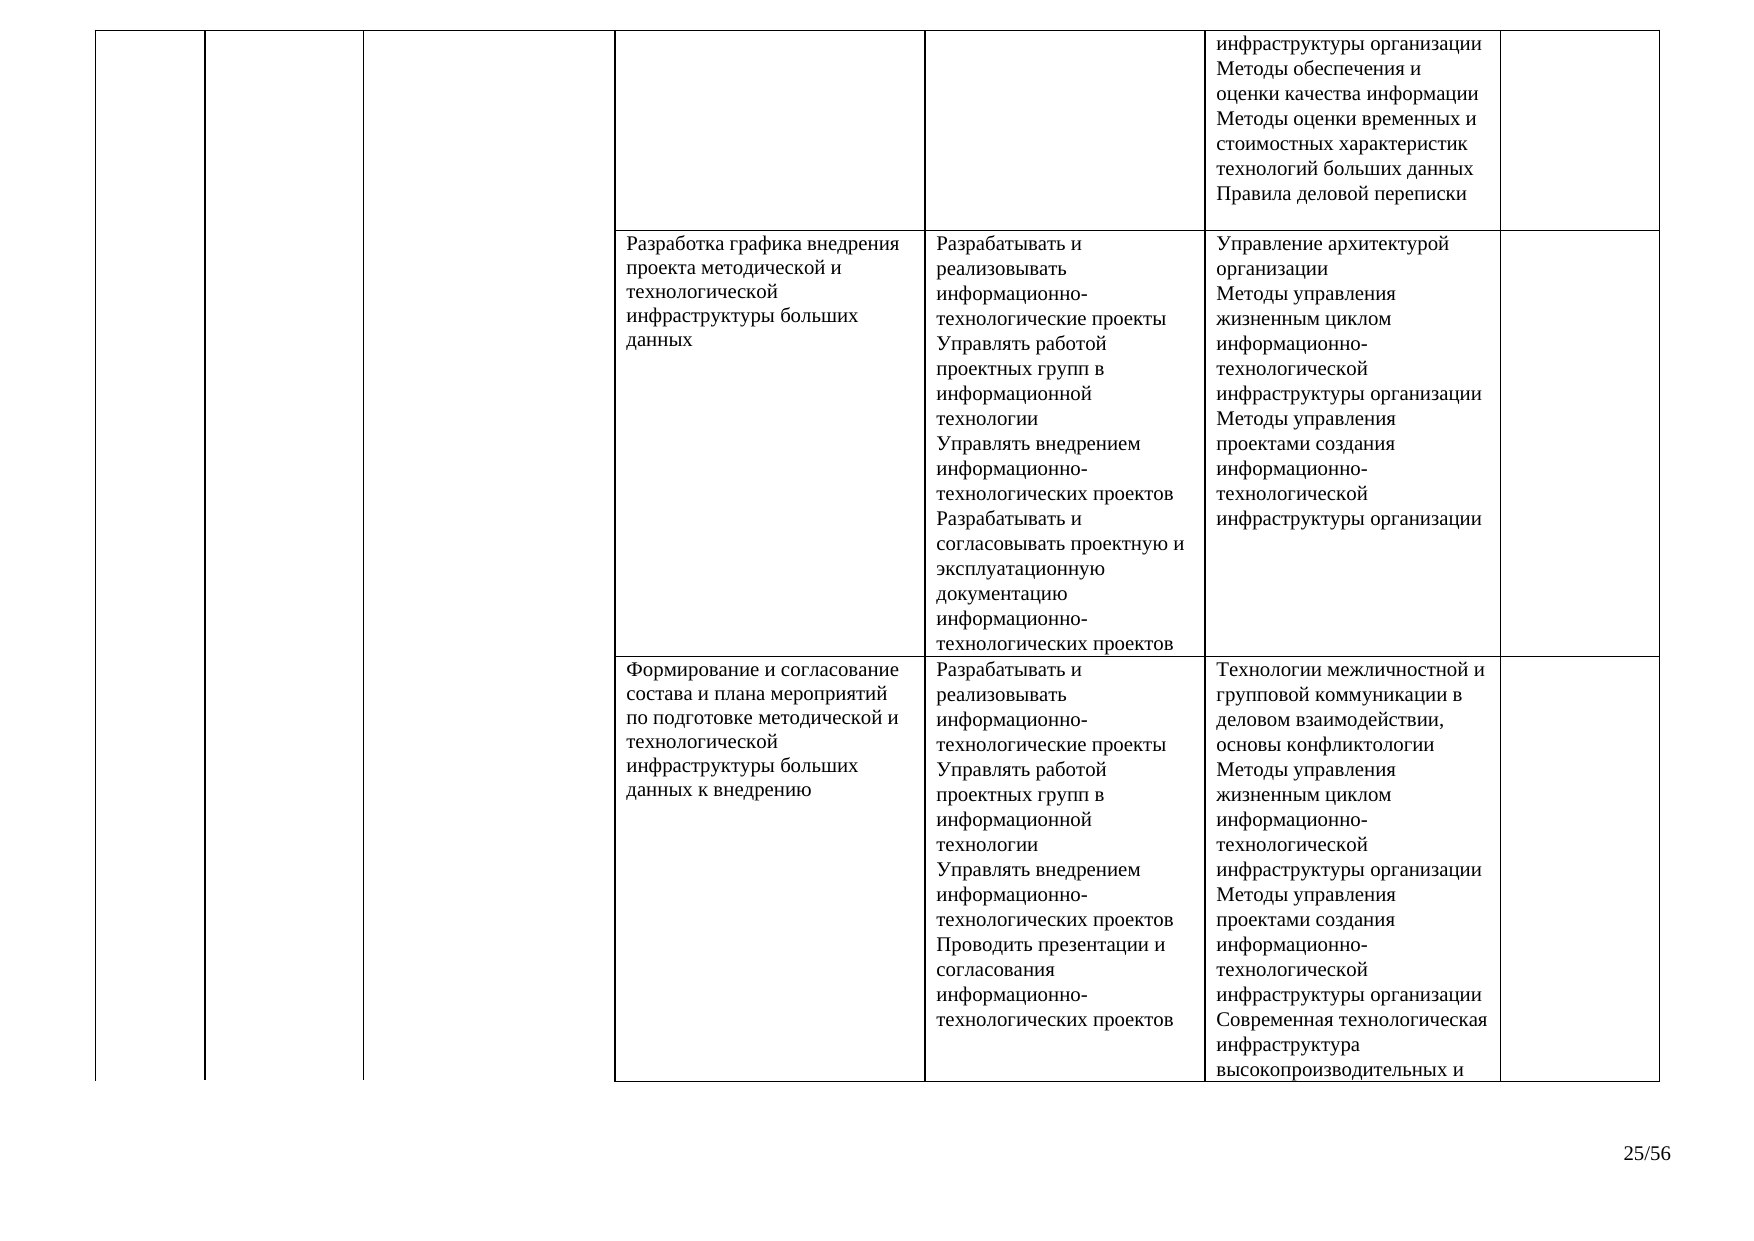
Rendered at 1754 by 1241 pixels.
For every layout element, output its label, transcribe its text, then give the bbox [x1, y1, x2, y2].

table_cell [926, 31, 1204, 230]
table_cell [1501, 231, 1659, 656]
table_cell Разработка графика внедрения проекта методической и технологической инфраструктуры больших данных [616, 231, 924, 656]
table_cell [1501, 31, 1659, 230]
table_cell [1206, 31, 1500, 230]
table_cell Управление архитектурой организации Методы управления жизненным циклом информационно-технологической инфраструктуры организации Методы управления проектами создания информационно-технологической инфраструктуры организации [1206, 231, 1500, 656]
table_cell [926, 657, 1204, 1081]
table_cell Разрабатывать и реализовывать информационно-технологические проекты Управлять работой проектных групп в информационной технологии Управлять внедрением информационно-технологических проектов Разрабатывать и согласовывать проектную и эксплуатационную документацию информационно-технологических проектов [926, 231, 1204, 656]
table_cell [1206, 657, 1500, 1081]
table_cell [616, 657, 924, 1081]
table_cell [1501, 657, 1659, 1081]
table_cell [616, 31, 924, 230]
